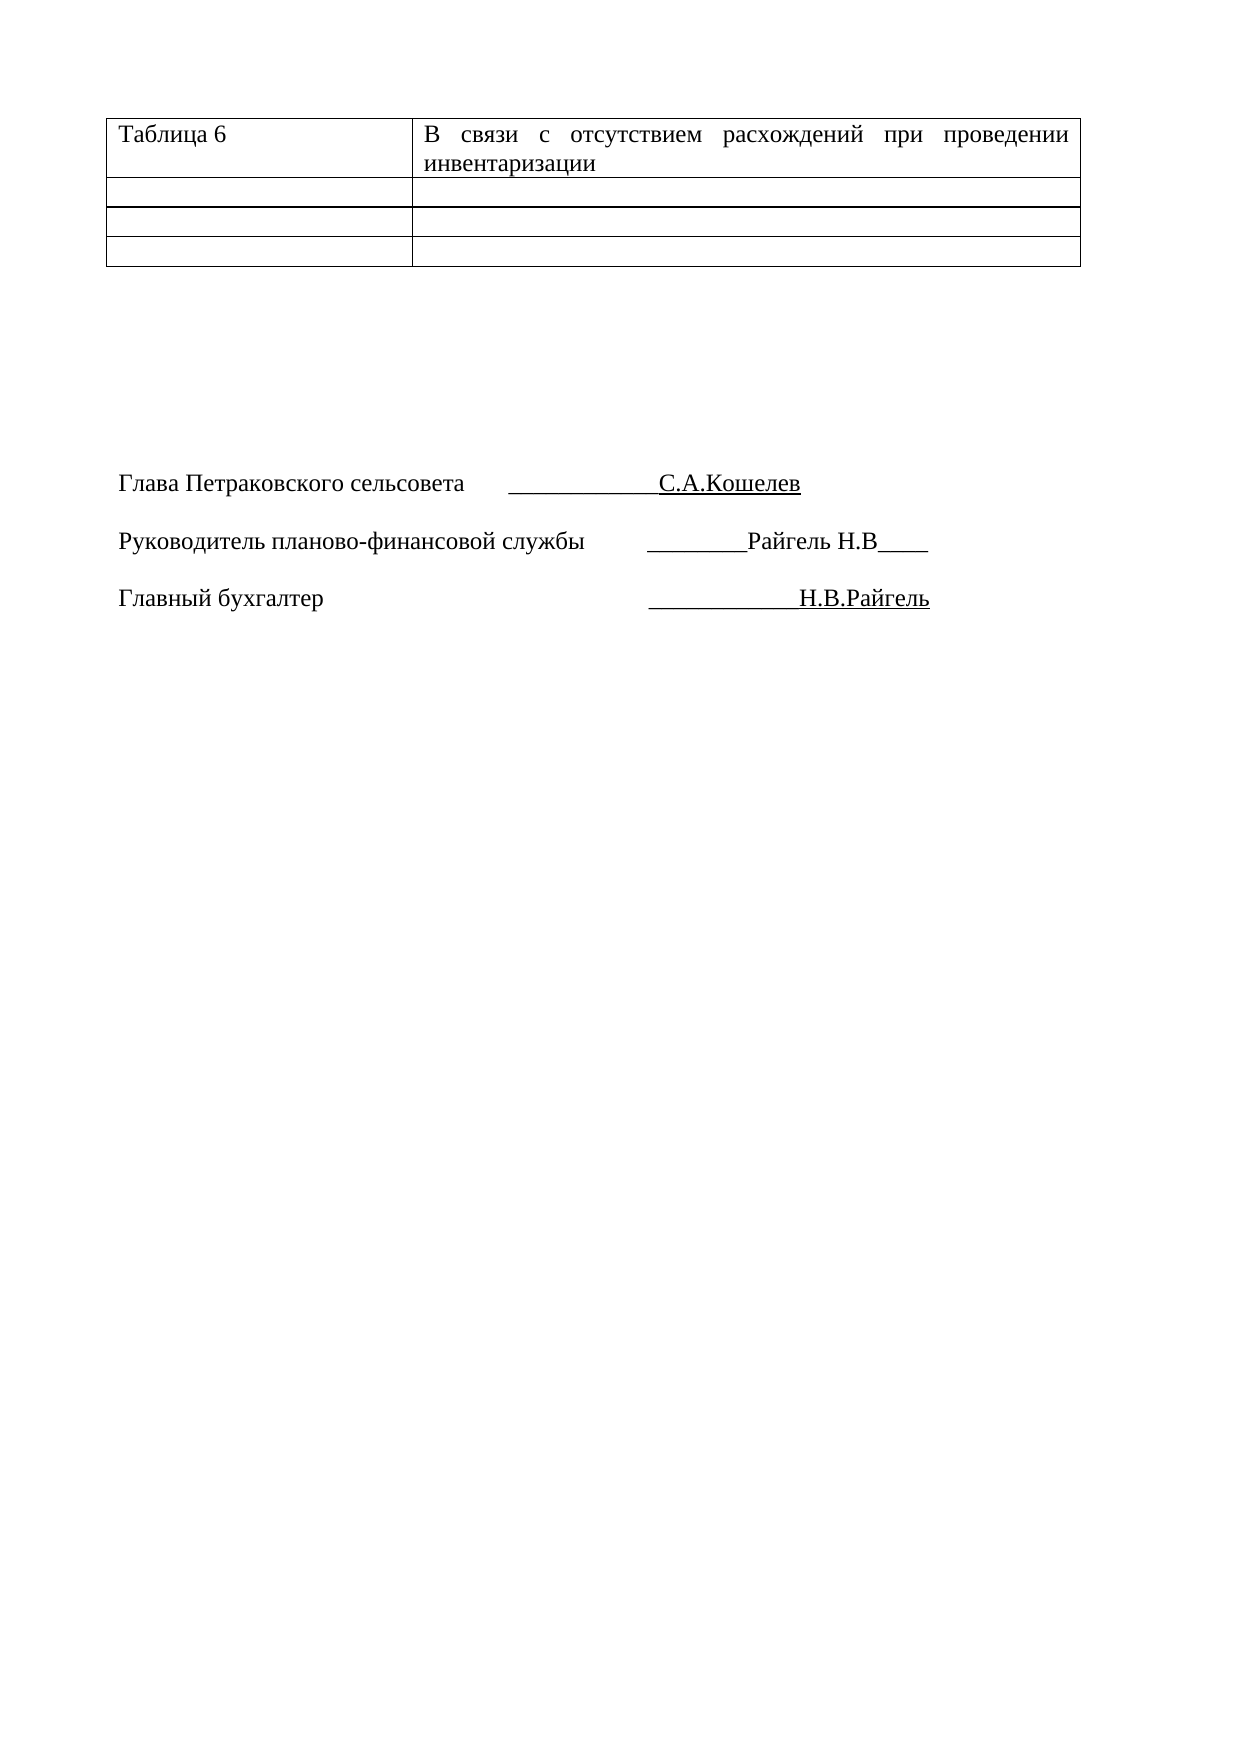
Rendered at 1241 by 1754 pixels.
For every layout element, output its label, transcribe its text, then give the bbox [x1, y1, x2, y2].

text Главный бухгалтер ____________Н.В.Райгель [118, 583, 1093, 611]
table_cell [413, 208, 1080, 236]
table_cell Таблица 6 [107, 119, 412, 177]
text Глава Петраковского сельсовета ____________С.А.Кошелев [118, 468, 1093, 497]
text Руководитель планово-финансовой службы ________Райгель Н.В____ [118, 526, 1093, 554]
table_cell В связи с отсутствием расхождений при проведении инвентаризации [413, 119, 1080, 177]
table_cell [107, 237, 412, 266]
table_cell [413, 178, 1080, 206]
table_cell [107, 208, 412, 236]
table_cell [107, 178, 412, 206]
table_cell [413, 237, 1080, 266]
